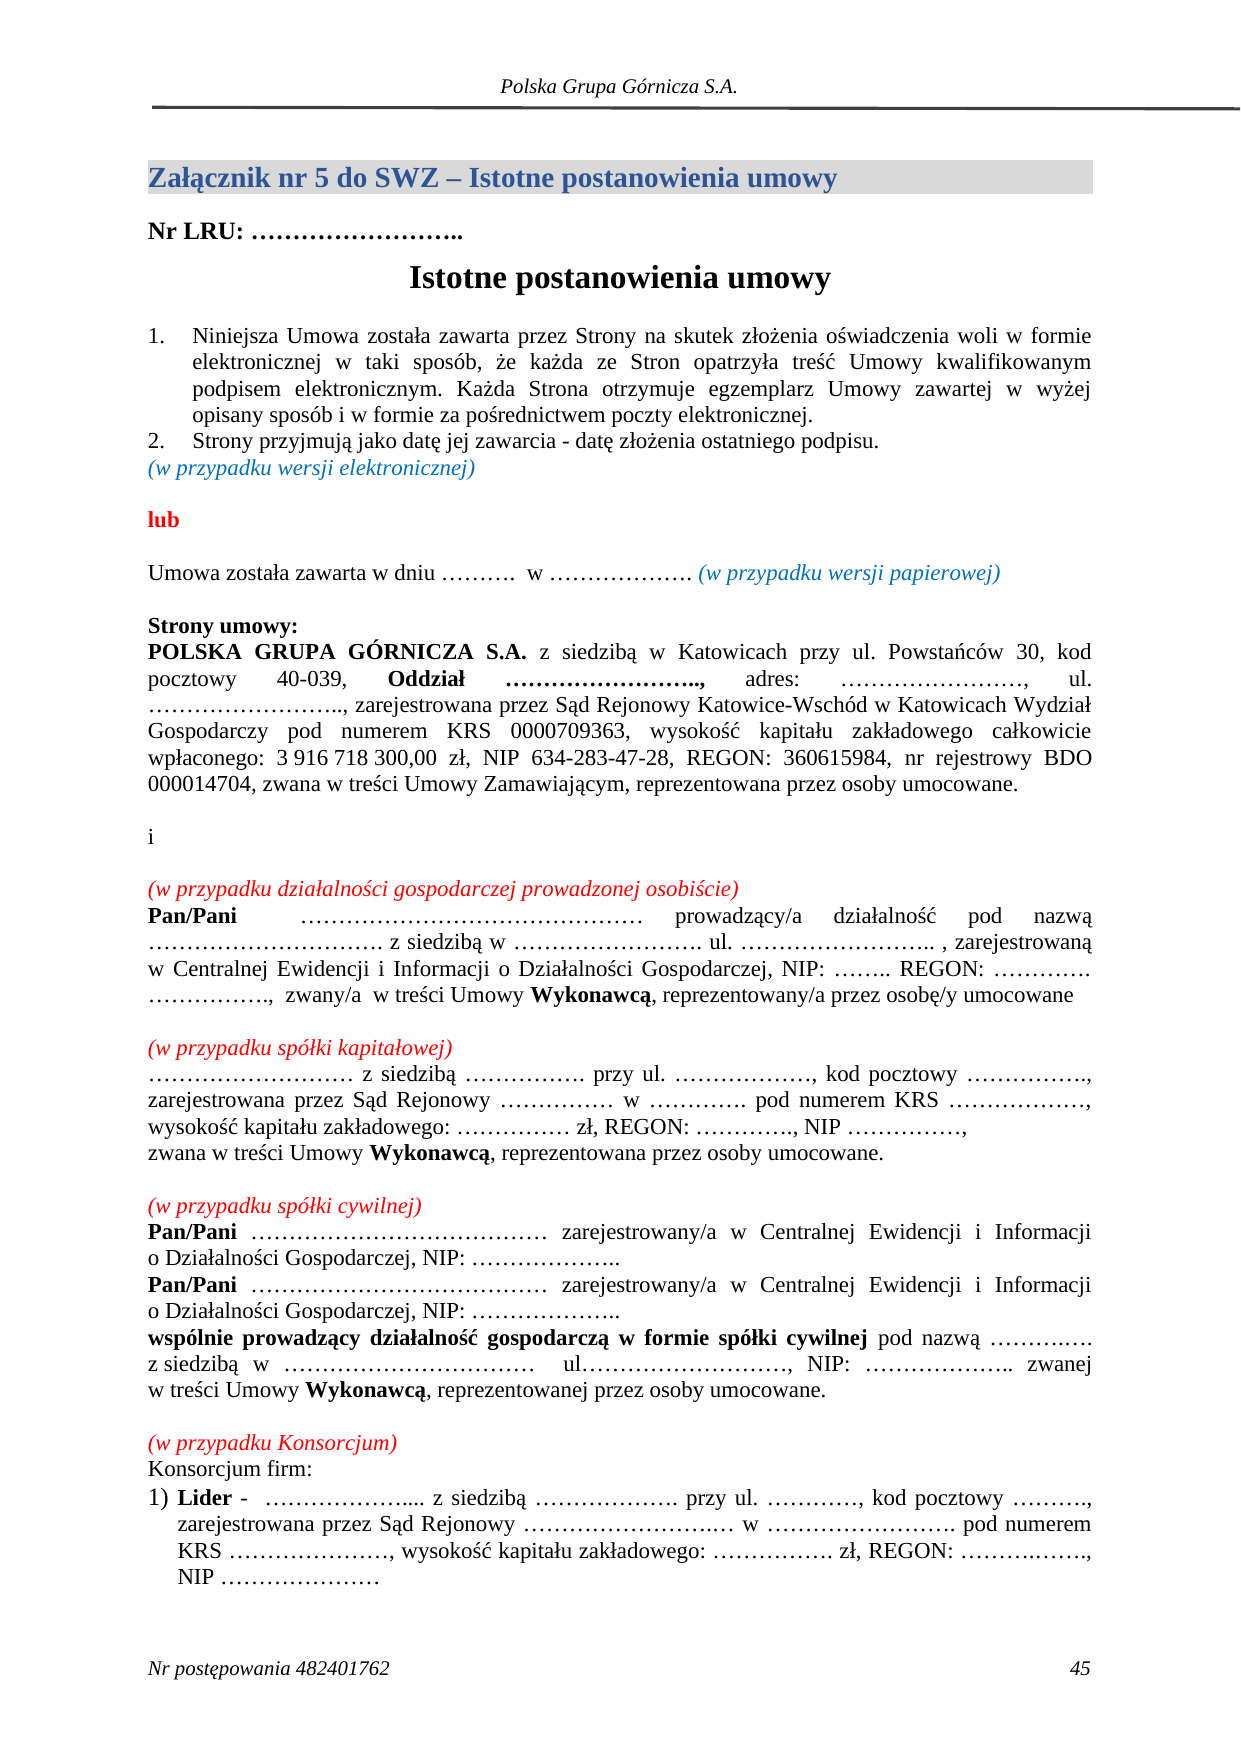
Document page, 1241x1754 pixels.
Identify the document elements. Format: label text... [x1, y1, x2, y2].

subtitle Załącznik nr 5 do SWZ – Istotne postanowienia umowy [148, 160, 1093, 194]
text (w przypadku działalności gospodarczej prowadzonej osobiście) [148, 876, 1093, 902]
text i [148, 823, 1093, 849]
list Strony przyjmują jako datę jej zawarcia - datę złożenia ostatniego podpisu. [148, 427, 1093, 454]
text ……………………… z siedzibą ……………. przy ul. ………………, kod pocztowy ……………., zarejestrowana przez Sąd Rejonowy …………… w …………. pod numerem KRS ………………, wysokość kapitału zakładowego: …………… zł, REGON: …………., NIP ……………, [148, 1060, 1093, 1139]
text Pan/Pani ……………………………………… prowadzący/a działalność pod nazwą …………………………. z siedzibą w ……………………. ul. …………………….. , zarejestrowaną w Centralnej Ewidencji i Informacji o Działalności Gospodarczej, NIP: …….. REGON: ………….……………., zwany/a w treści Umowy Wykonawcą, reprezentowany/a przez osobę/y umocowane [148, 902, 1093, 1007]
text (w przypadku wersji elektronicznej) [148, 454, 1093, 480]
text Pan/Pani ………………………………… zarejestrowany/a w Centralnej Ewidencji i Informacji o Działalności Gospodarczej, NIP: ……………….. [148, 1218, 1093, 1271]
text Nr LRU: …………………….. [148, 216, 1093, 245]
text lub [148, 507, 1093, 533]
text zwana w treści Umowy Wykonawcą, reprezentowana przez osoby umocowane. [148, 1139, 1093, 1165]
text Konsorcjum firm: [148, 1455, 1093, 1482]
text (w przypadku spółki kapitałowej) [148, 1034, 1093, 1060]
text Strony umowy: [148, 612, 1093, 638]
text Pan/Pani ………………………………… zarejestrowany/a w Centralnej Ewidencji i Informacji o Działalności Gospodarczej, NIP: ……………….. [148, 1271, 1093, 1323]
list Niniejsza Umowa została zawarta przez Strony na skutek złożenia oświadczenia woli w formie elektronicznej w taki sposób, że każda ze Stron opatrzyła treść Umowy kwalifikowanym podpisem elektronicznym. Każda Strona otrzymuje egzemplarz Umowy zawartej w wyżej opisany sposób i w formie za pośrednictwem poczty elektronicznej. [148, 322, 1093, 427]
text (w przypadku Konsorcjum) [148, 1429, 1093, 1455]
text Istotne postanowienia umowy [148, 257, 1093, 296]
text (w przypadku spółki cywilnej) [148, 1192, 1093, 1218]
list Lider - ……………….... z siedzibą ………………. przy ul. …………, kod pocztowy ………., zarejestrowana przez Sąd Rejonowy …………………….… w ……………………. pod numerem KRS …………………, wysokość kapitału zakładowego: ……………. zł, REGON: ……….……., NIP ………………… [148, 1482, 1093, 1589]
text wspólnie prowadzący działalność gospodarczą w formie spółki cywilnej pod nazwą ……….…. z siedzibą w …………………………… ul………………………, NIP: ……………….. zwanej w treści Umowy Wykonawcą, reprezentowanej przez osoby umocowane. [148, 1323, 1093, 1403]
text POLSKA GRUPA GÓRNICZA S.A. z siedzibą w Katowicach przy ul. Powstańców 30, kod pocztowy 40-039, Oddział …………………….., adres: ……………………, ul. …………………….., zarejestrowana przez Sąd Rejonowy Katowice-Wschód w Katowicach Wydział Gospodarczy pod numerem KRS 0000709363, wysokość kapitału zakładowego całkowicie wpłaconego: 3 916 718 300,00 zł, NIP 634-283-47-28, REGON: 360615984, nr rejestrowy BDO 000014704, zwana w treści Umowy Zamawiającym, reprezentowana przez osoby umocowane. [148, 638, 1093, 796]
text Umowa została zawarta w dniu ………. w ………………. (w przypadku wersji papierowej) [148, 559, 1093, 586]
